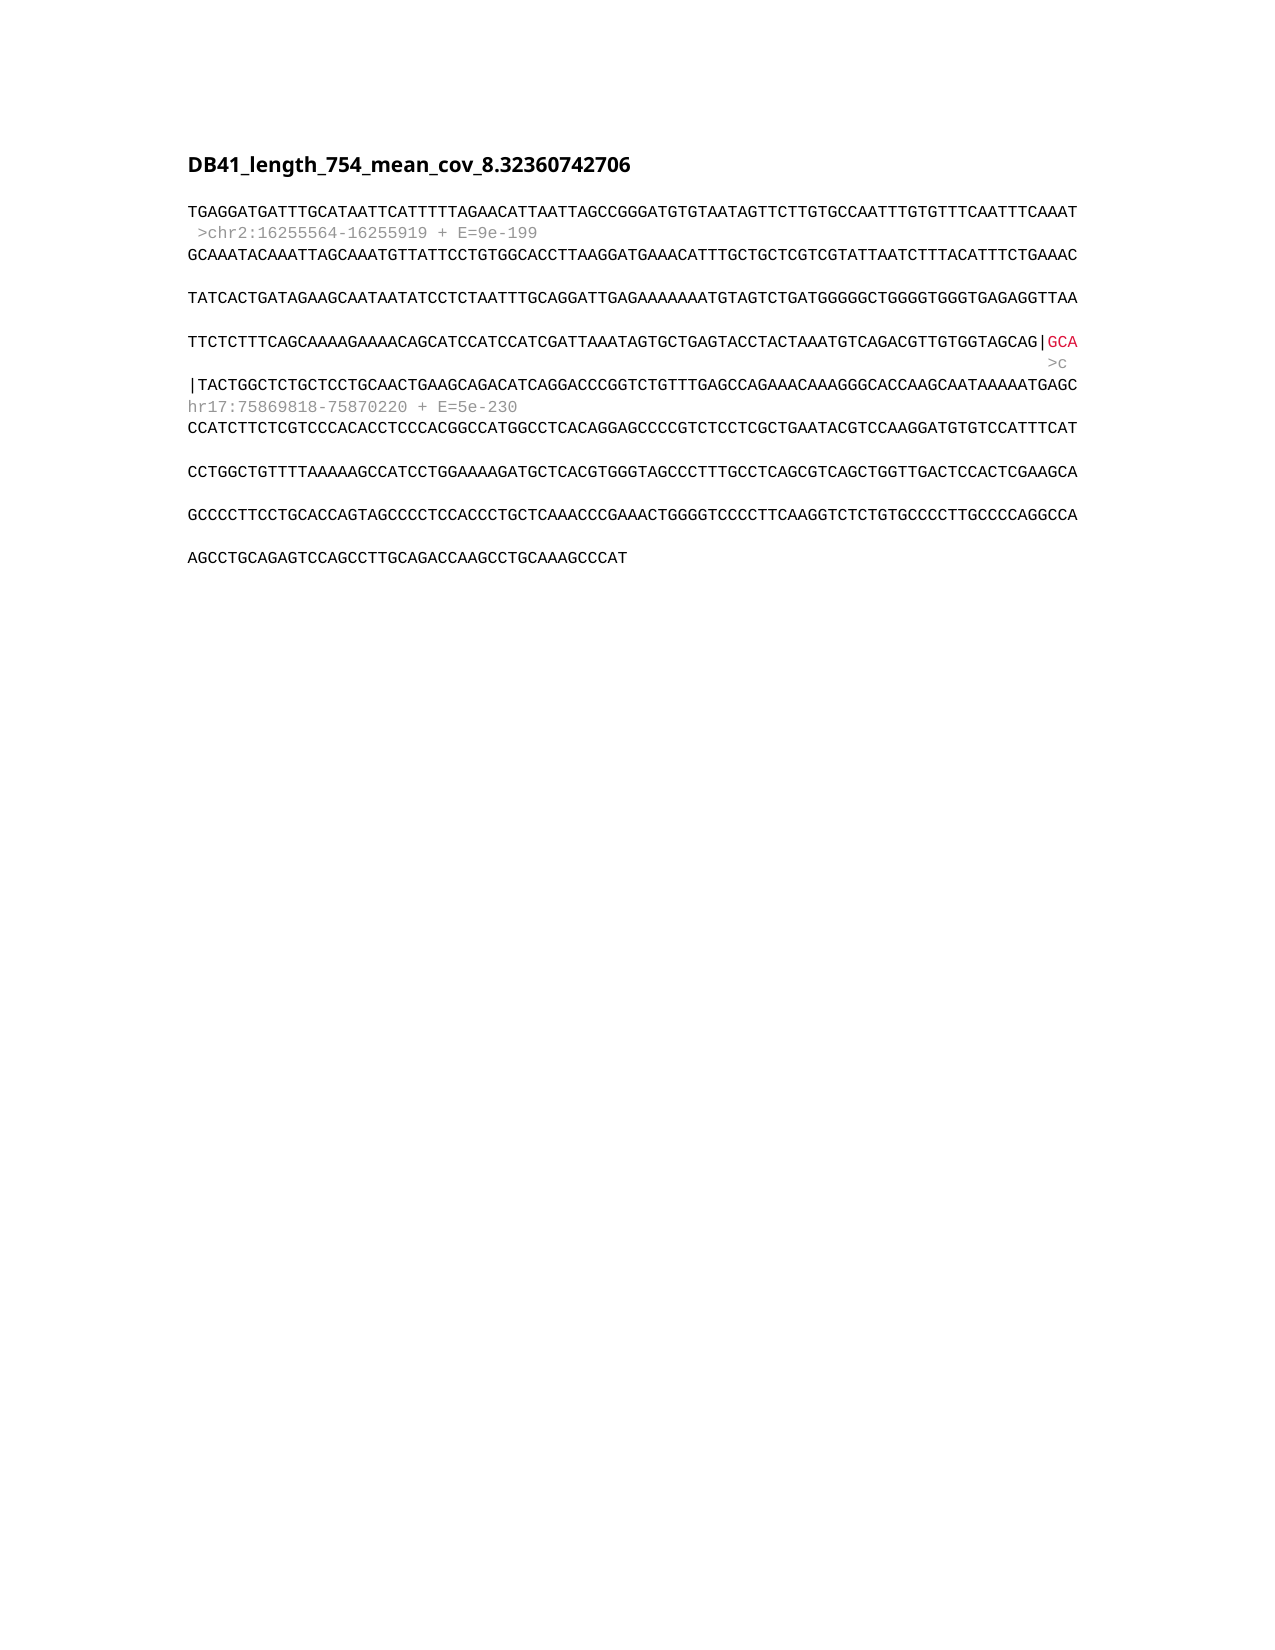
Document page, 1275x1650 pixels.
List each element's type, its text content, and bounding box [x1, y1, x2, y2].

text DB41_length_754_mean_cov_8.32360742706 [187, 150, 1087, 178]
text TGAGGATGATTTGCATAATTCATTTTTAGAACATTAATTAGCCGGGATGTGTAATAGTTCTTGTGCCAATTTGTGTTTCAATTTCAAAT >chr2:16255564-16255919 + E=9e-199 GCAAATACAAATTAGCAAATGTTATTCCTGTGGCACCTTAAGGATGAAACATTTGCTGCTCGTCGTATTAATCTTTACATTTCTGAAAC TATCACTGATAGAAGCAATAATATCCTCTAATTTGCAGGATTGAGAAAAAAATGTAGTCTGATGGGGGCTGGGGTGGGTGAGAGGTTAA TTCTCTTTCAGCAAAAGAAAACAGCATCCATCCATCGATTAAATAGTGCTGAGTACCTACTAAATGTCAGACGTTGTGGTAGCAG|GCA >c |TACTGGCTCTGCTCCTGCAACTGAAGCAGACATCAGGACCCGGTCTGTTTGAGCCAGAAACAAAGGGCACCAAGCAATAAAAATGAGC hr17:75869818-75870220 + E=5e-230 CCATCTTCTCGTCCCACACCTCCCACGGCCATGGCCTCACAGGAGCCCCGTCTCCTCGCTGAATACGTCCAAGGATGTGTCCATTTCAT CCTGGCTGTTTTAAAAAGCCATCCTGGAAAAGATGCTCACGTGGGTAGCCCTTTGCCTCAGCGTCAGCTGGTTGACTCCACTCGAAGCA GCCCCTTCCTGCACCAGTAGCCCCTCCACCCTGCTCAAACCCGAAACTGGGGTCCCCTTCAAGGTCTCTGTGCCCCTTGCCCCAGGCCA AGCCTGCAGAGTCCAGCCTTGCAGACCAAGCCTGCAAAGCCCAT [187, 203, 1087, 569]
